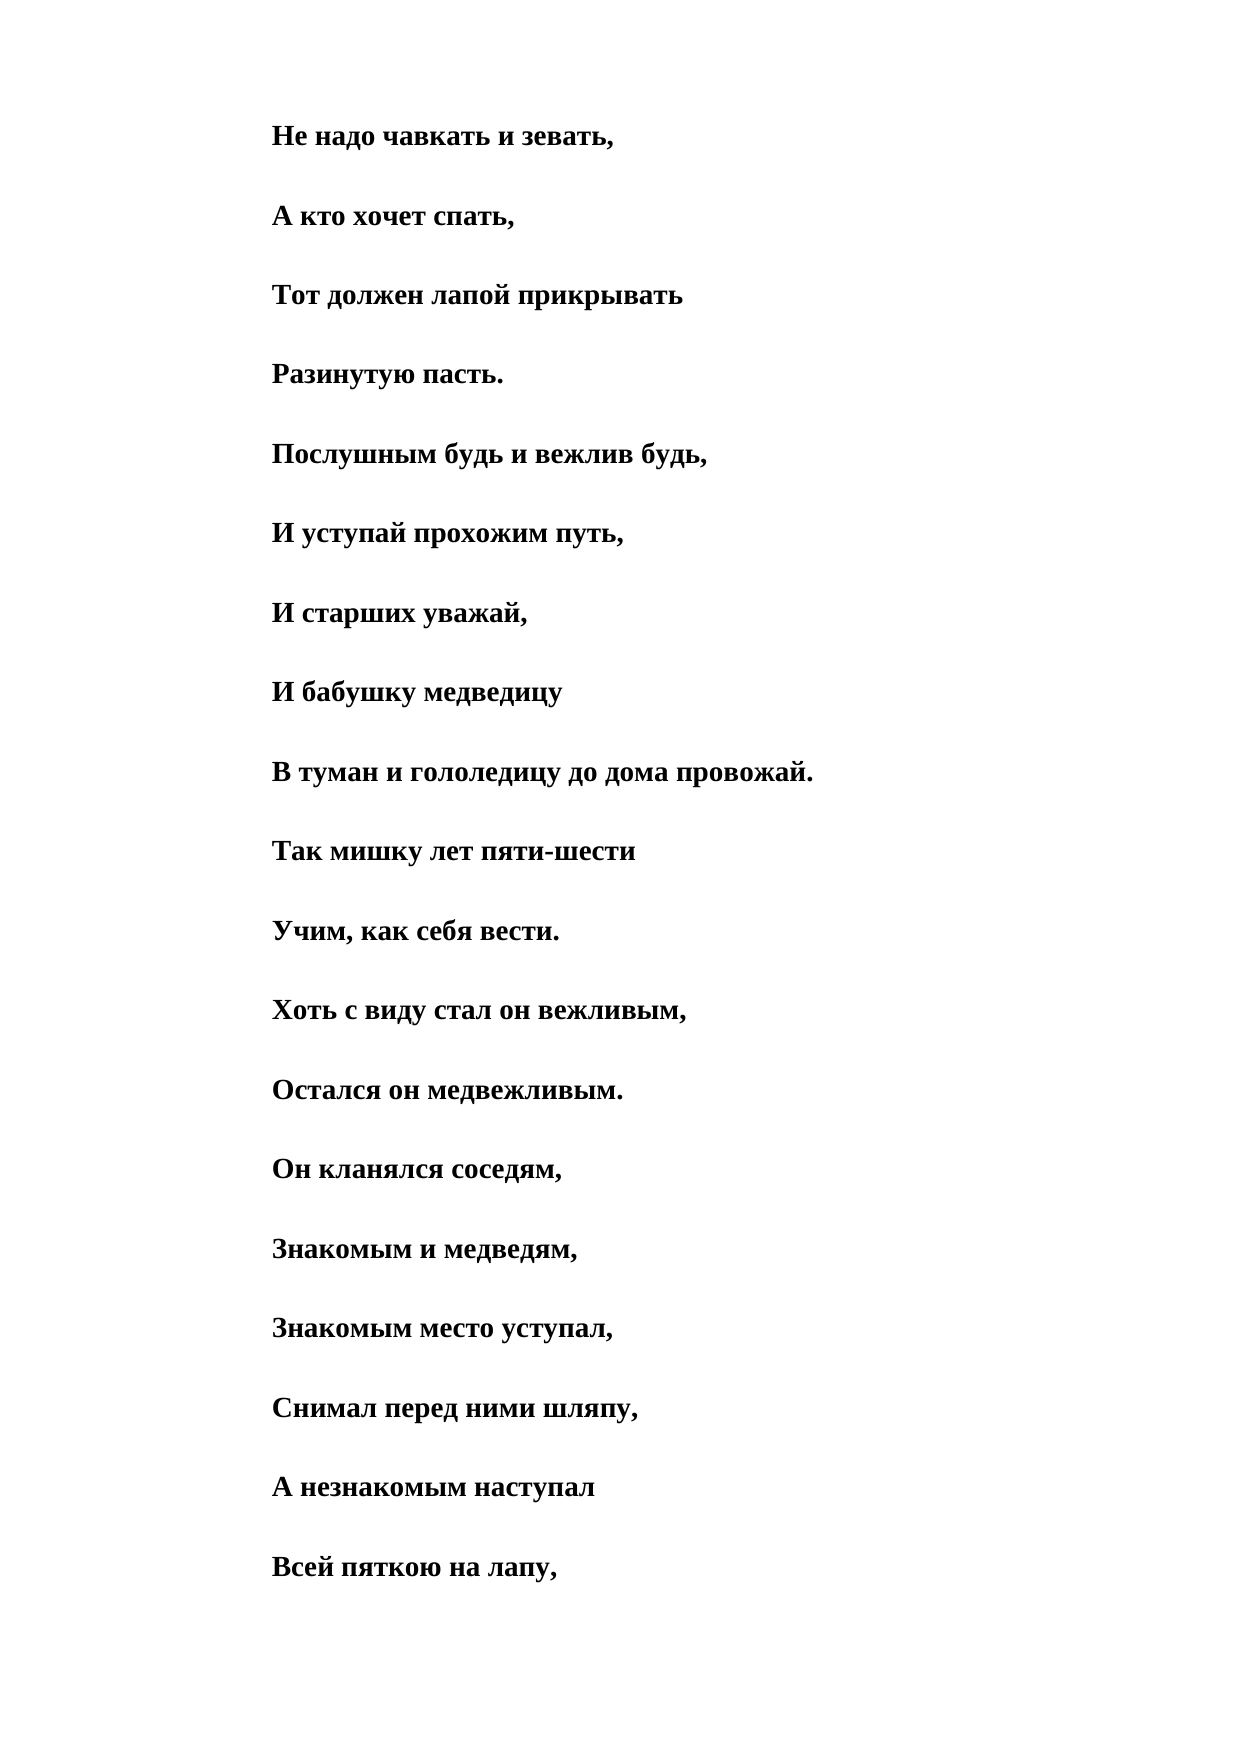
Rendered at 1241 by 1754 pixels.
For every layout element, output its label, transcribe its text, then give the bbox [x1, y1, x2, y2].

text Так мишку лет пяти-шести [177, 833, 1152, 867]
text Хоть с виду стал он вежливым, [177, 992, 1152, 1026]
text Остался он медвежливым. [177, 1072, 1152, 1105]
text В туман и гололедицу до дома провожай. [177, 754, 1152, 787]
text А кто хочет спать, [177, 198, 1152, 231]
text Всей пяткою на лапу, [177, 1549, 1152, 1582]
text Послушным будь и вежлив будь, [177, 436, 1152, 469]
text Разинутую пасть. [177, 357, 1152, 390]
text Тот должен лапой прикрывать [177, 277, 1152, 311]
text И уступай прохожим путь, [177, 516, 1152, 549]
text Снимал перед ними шляпу, [177, 1390, 1152, 1423]
text Он кланялся соседям, [177, 1151, 1152, 1185]
text Учим, как себя вести. [177, 913, 1152, 946]
text А незнакомым наступал [177, 1469, 1152, 1503]
text Знакомым место уступал, [177, 1310, 1152, 1344]
text Не надо чавкать и зевать, [177, 118, 1152, 152]
text Знакомым и медведям, [177, 1231, 1152, 1264]
text И бабушку медведицу [177, 674, 1152, 708]
text И старших уважай, [177, 595, 1152, 628]
